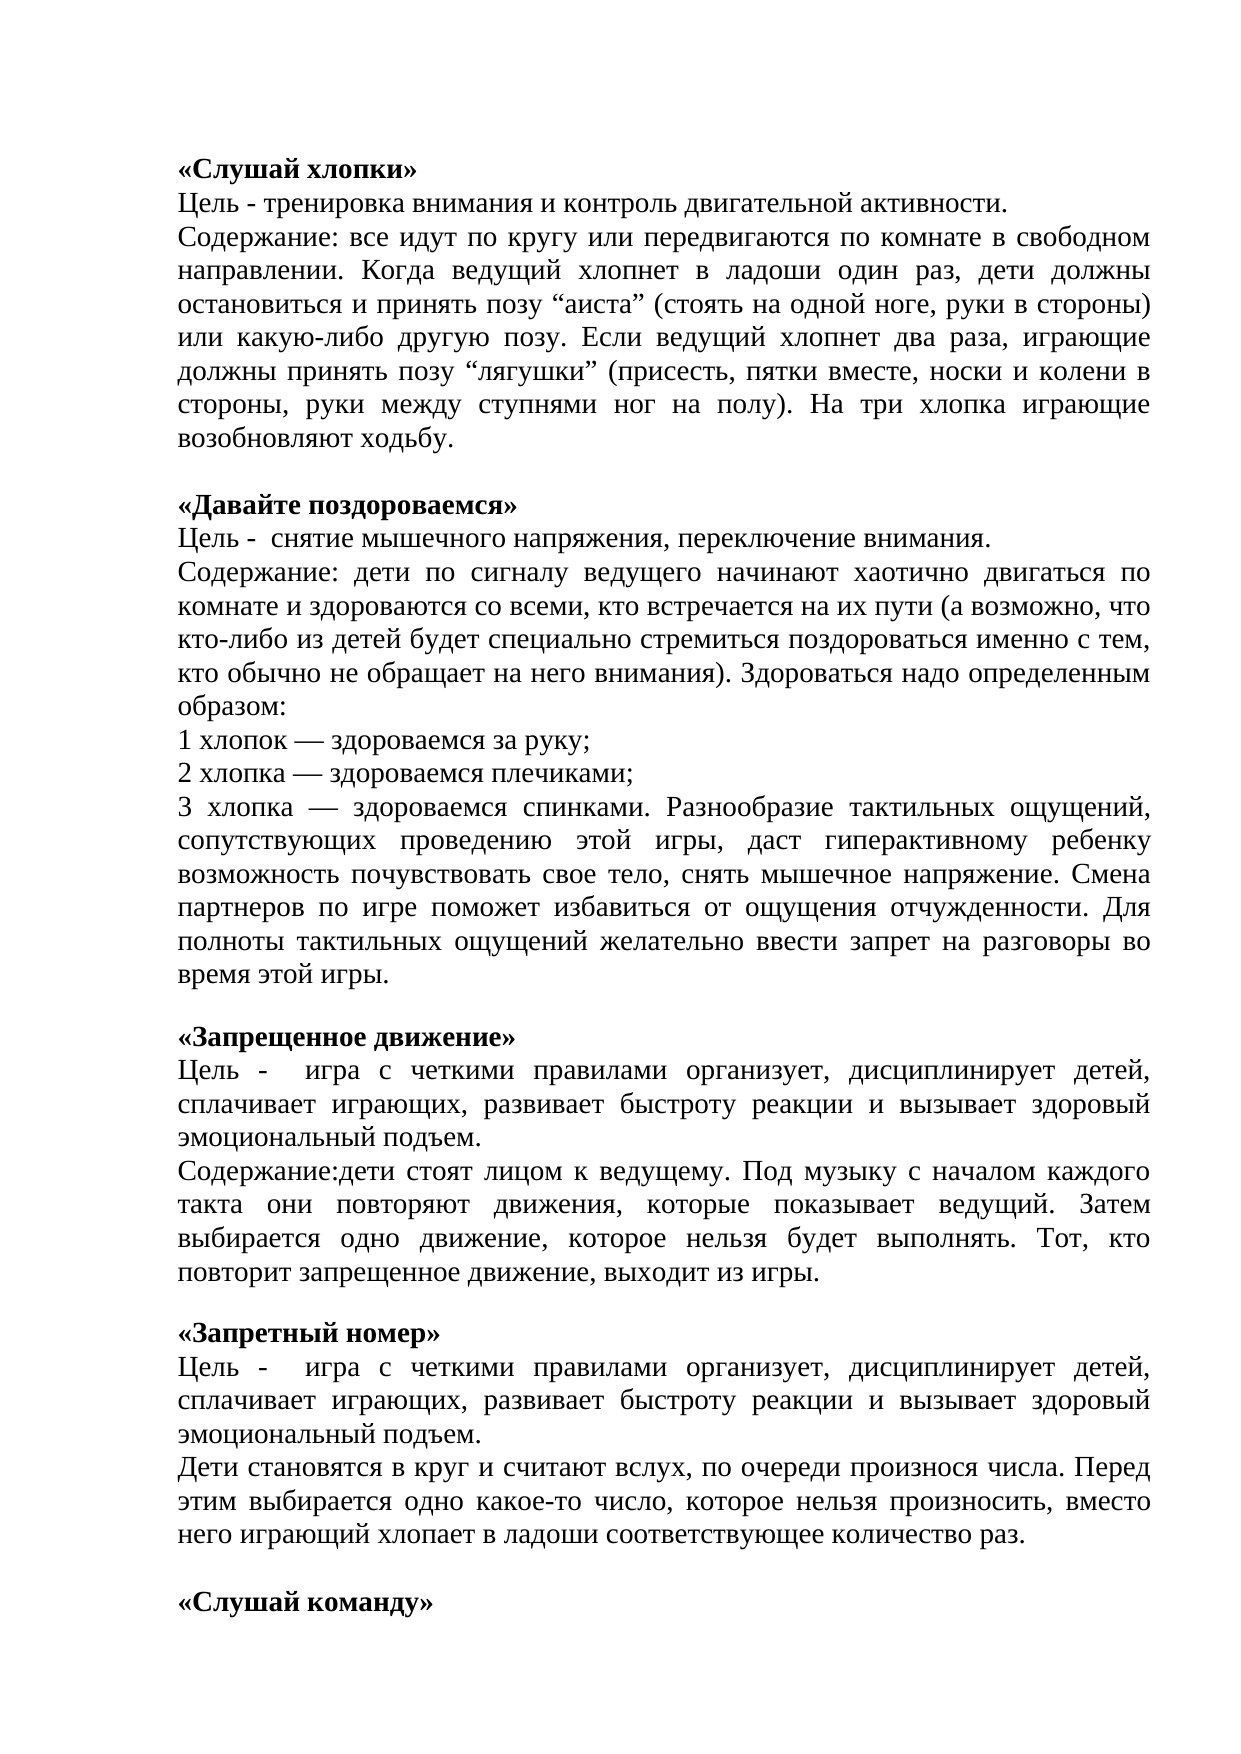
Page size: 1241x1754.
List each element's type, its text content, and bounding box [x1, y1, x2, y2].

text «Давайте поздороваемся» [177, 487, 1152, 521]
text Содержание: дети по сигналу ведущего начинают хаотично двигаться по комнате и здороваются со всеми, кто встречается на их пути (а возможно, что кто-либо из детей будет специально стремиться поздороваться именно с тем, кто обычно не обращает на него внимания). Здороваться надо определенным образом: [177, 554, 1152, 722]
text 1 хлопок — здороваемся за руку; [177, 722, 1152, 755]
text Дети становятся в круг и считают вслух, по очереди произнося числа. Перед этим выбирается одно какое-то число, которое нельзя произносить, вместо него играющий хлопает в ладоши соответствующее количество раз. [177, 1449, 1152, 1550]
text «Запретный номер» [177, 1315, 1152, 1349]
text 2 хлопка — здороваемся плечиками; [177, 755, 1152, 789]
text Цель - снятие мышечного напряжения, переключение внимания. [177, 521, 1152, 554]
text Цель - игра с четкими правилами организует, дисциплинирует детей, сплачивает играющих, развивает быстроту реакции и вызывает здоровый эмоциональный подъем. [177, 1349, 1152, 1449]
text «Запрещенное движение» [177, 1019, 1152, 1052]
text «Слушай команду» [177, 1584, 1152, 1617]
text Содержание: все идут по кругу или передвигаются по комнате в свободном направлении. Когда ведущий хлопнет в ладоши один раз, дети должны остановиться и принять позу “аиста” (стоять на одной ноге, руки в стороны) или какую-либо другую позу. Если ведущий хлопнет два раза, играющие должны принять позу “лягушки” (присесть, пятки вместе, носки и колени в стороны, руки между ступнями ног на полу). На три хлопка играющие возобновляют ходьбу. [177, 219, 1152, 453]
text 3 хлопка — здороваемся спинками. Разнообразие тактильных ощущений, сопутствующих проведению этой игры, даст гиперактивному ребенку возможность почувствовать свое тело, снять мышечное напряжение. Смена партнеров по игре поможет избавиться от ощущения отчужденности. Для полноты тактильных ощущений желательно ввести запрет на разговоры во время этой игры. [177, 789, 1152, 990]
text Цель - игра с четкими правилами организует, дисциплинирует детей, сплачивает играющих, развивает быстроту реакции и вызывает здоровый эмоциональный подъем. [177, 1052, 1152, 1153]
text Цель - тренировка внимания и контроль двигательной активности. [177, 185, 1152, 219]
text Содержание:дети стоят лицом к ведущему. Под музыку с началом каждого такта они повторяют движения, которые показывает ведущий. Затем выбирается одно движение, которое нельзя будет выполнять. Тот, кто повторит запрещенное движение, выходит из игры. [177, 1153, 1152, 1287]
text «Слушай хлопки» [177, 152, 1152, 185]
